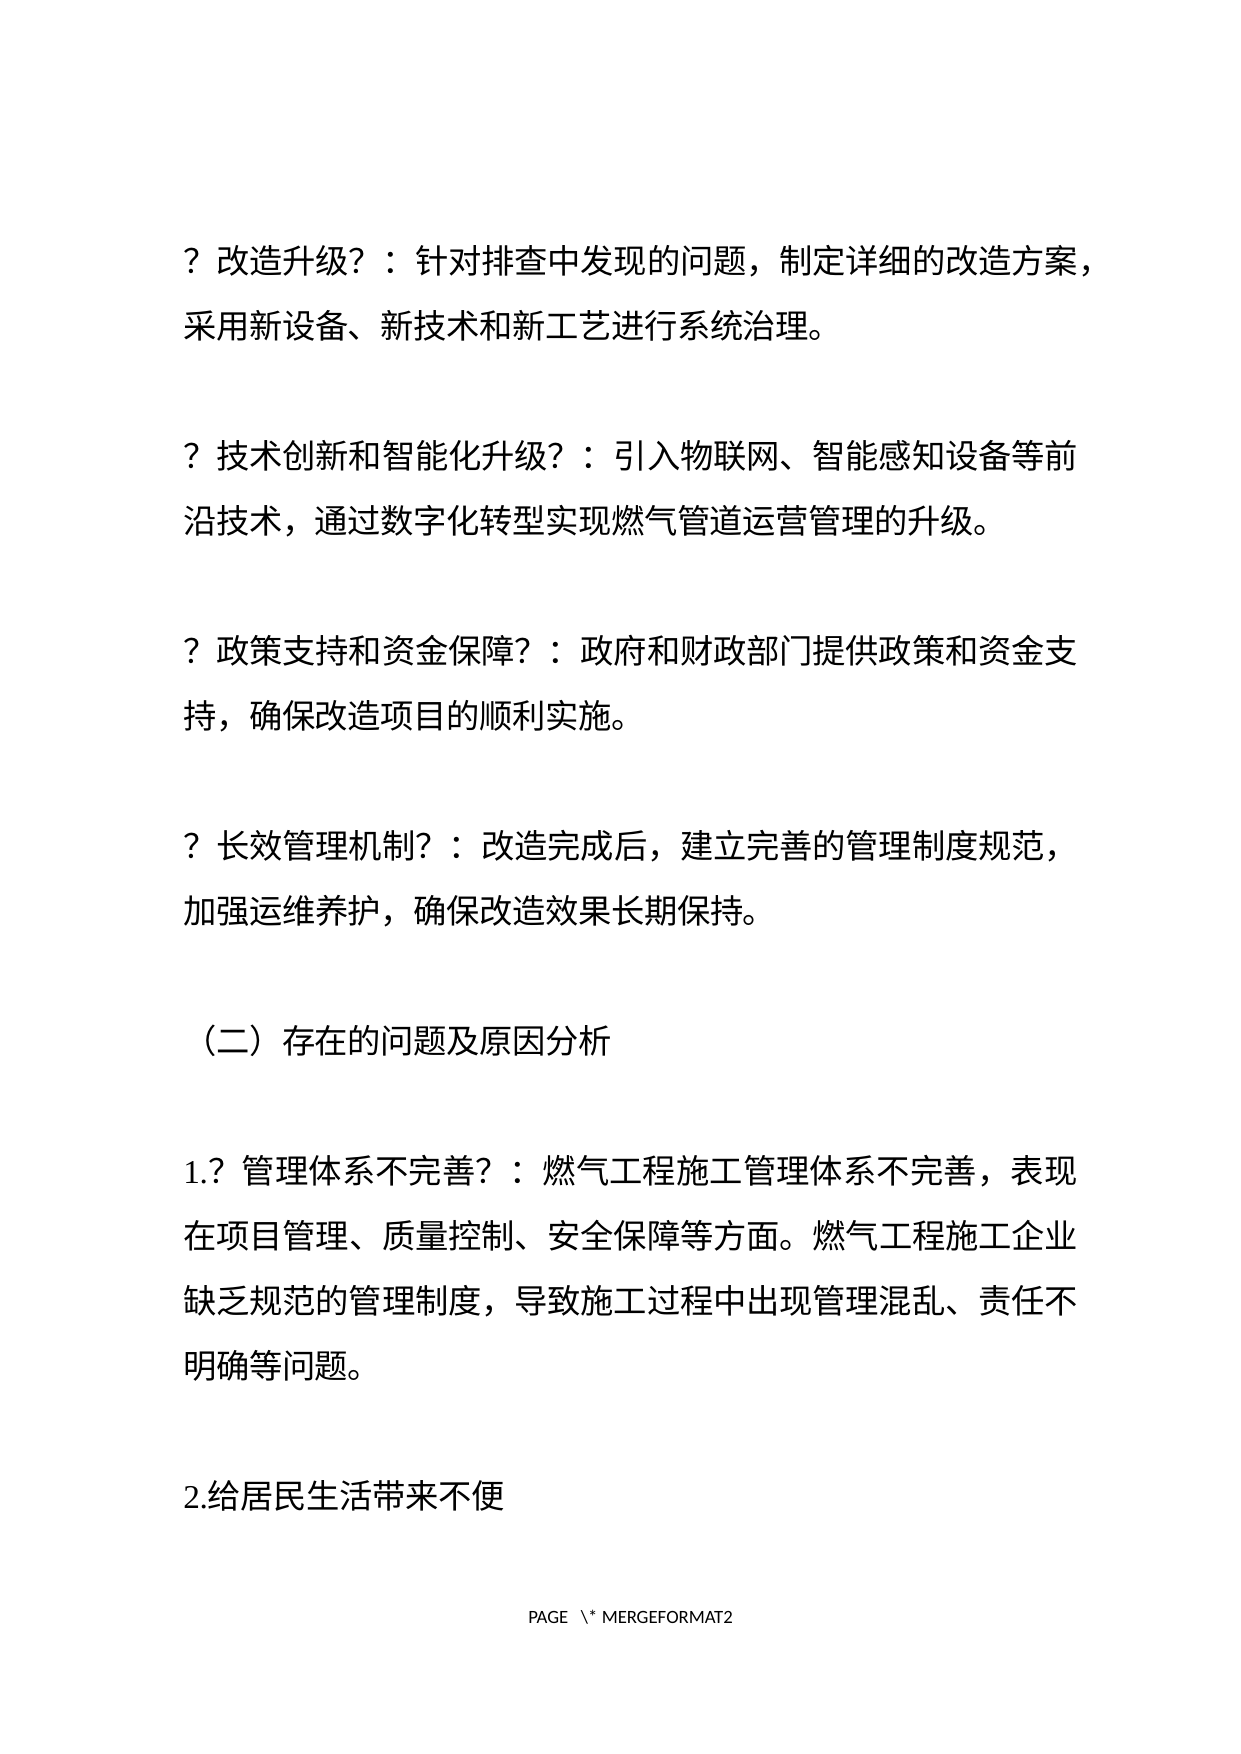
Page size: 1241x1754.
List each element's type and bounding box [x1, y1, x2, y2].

text [183, 162, 1078, 1527]
